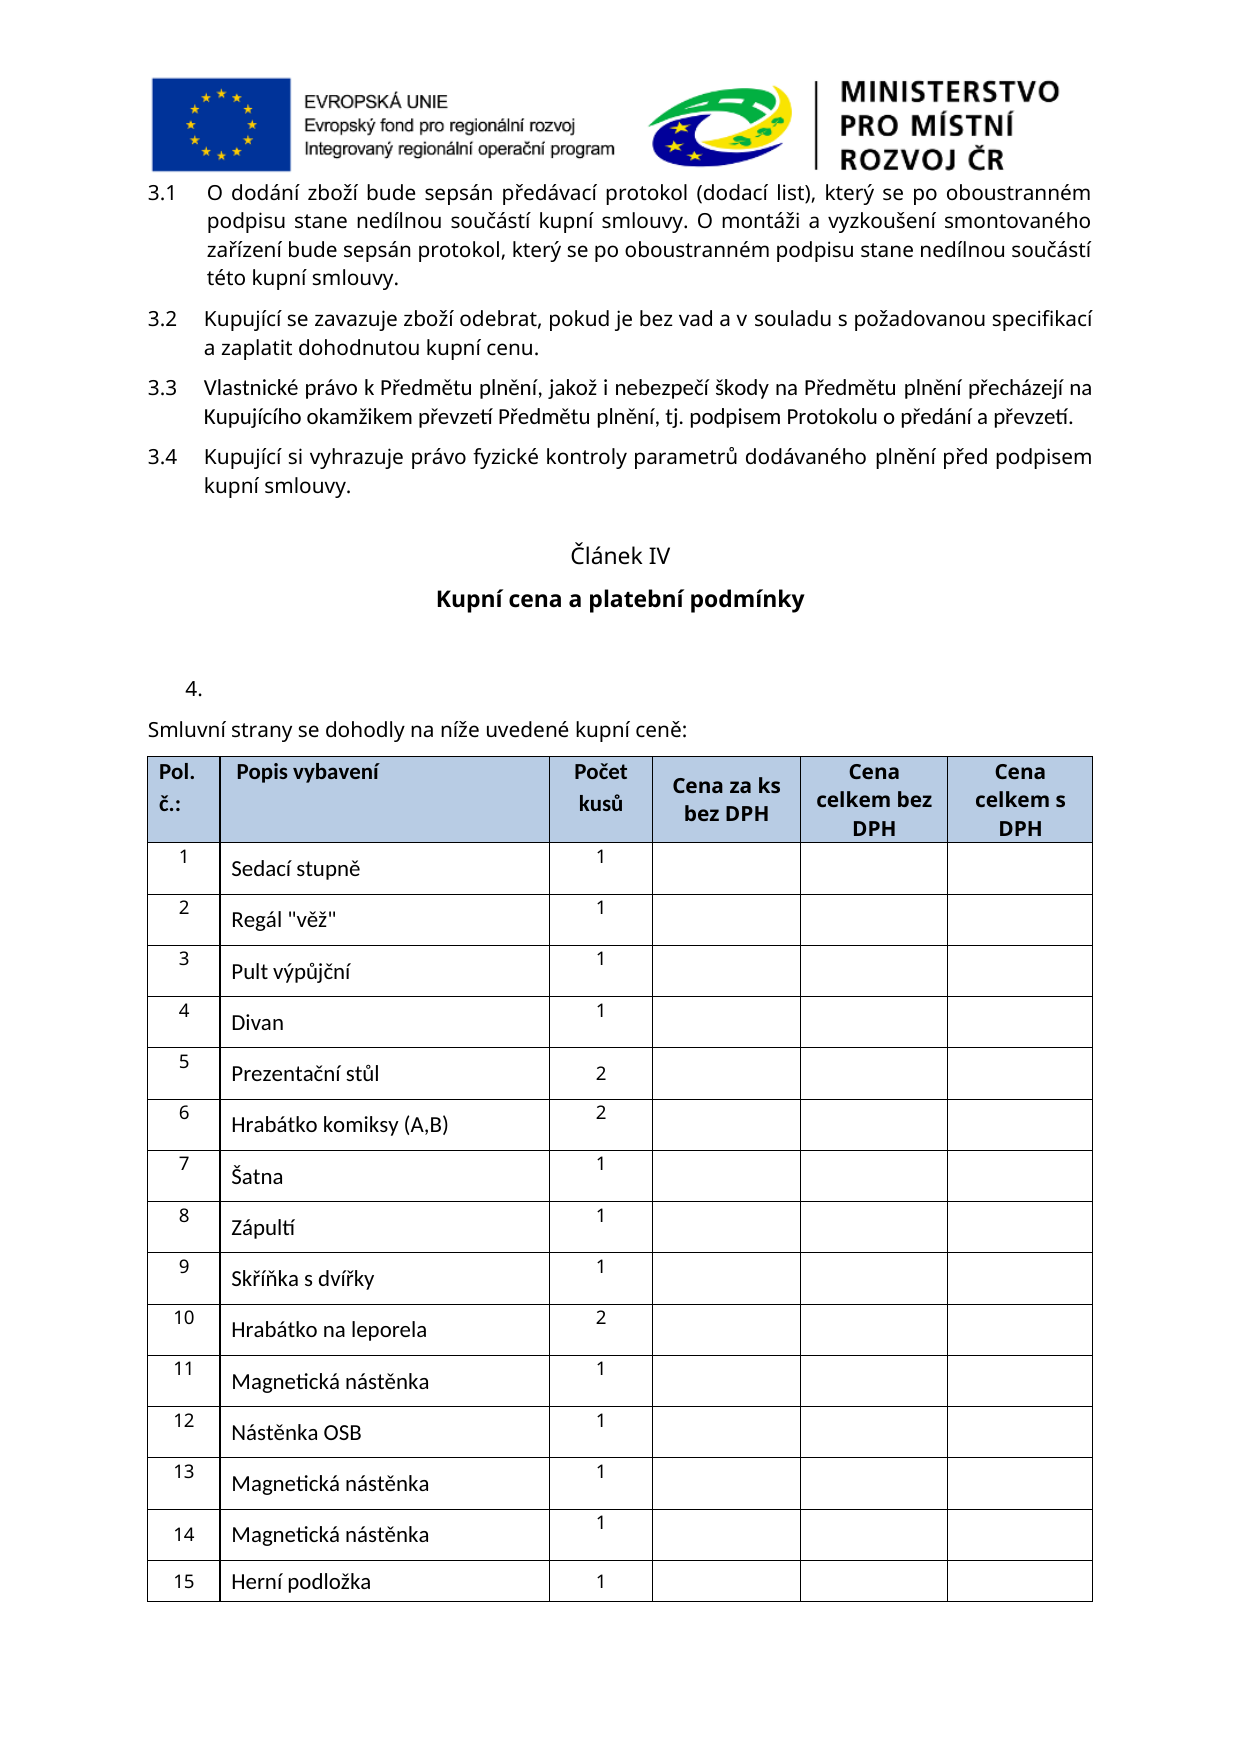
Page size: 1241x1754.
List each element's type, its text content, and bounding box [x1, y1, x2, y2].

table_cell 11 [148, 1356, 219, 1406]
list Vlastnické právo k Předmětu plnění, jakož i nebezpečí škody na Předmětu plnění přecházejí na Kupujícího okamžikem převzetí Předmětu plnění, tj. podpisem Protokolu o předání a převzetí. [148, 373, 1093, 430]
table_cell Divan [221, 997, 549, 1047]
table_cell [801, 1356, 947, 1406]
table_cell Sedací stupně [221, 843, 549, 893]
table_cell [801, 1253, 947, 1303]
table_cell 1 [550, 1510, 652, 1560]
table_cell 15 [148, 1561, 219, 1601]
table_cell Zápultí [221, 1202, 549, 1252]
table_cell 9 [148, 1253, 219, 1303]
table_cell [801, 1305, 947, 1355]
table_cell [948, 1151, 1092, 1201]
table_header Pol. č.: [148, 757, 219, 842]
table_cell [801, 1458, 947, 1508]
picture [147, 73, 1093, 178]
table_cell [653, 997, 800, 1047]
table_cell [948, 895, 1092, 945]
table_cell [801, 1202, 947, 1252]
table_cell [948, 1356, 1092, 1406]
table_header Cena celkem bez DPH [801, 757, 947, 842]
table_cell 14 [148, 1510, 219, 1560]
table_cell Pult výpůjční [221, 946, 549, 996]
table_cell [801, 895, 947, 945]
table_cell 1 [550, 946, 652, 996]
table_cell 1 [148, 843, 219, 893]
table_cell [653, 1407, 800, 1457]
table_cell Hrabátko na leporela [221, 1305, 549, 1355]
table_cell 1 [550, 843, 652, 893]
table_header Počet kusů [550, 757, 652, 842]
table_cell [801, 997, 947, 1047]
table_cell [653, 1048, 800, 1098]
table_header Cena za ks bez DPH [653, 757, 800, 842]
table_cell [653, 843, 800, 893]
table_cell 1 [550, 1253, 652, 1303]
table_cell 12 [148, 1407, 219, 1457]
table_cell [948, 1407, 1092, 1457]
table_cell Herní podložka [221, 1561, 549, 1601]
table_cell 1 [550, 1561, 652, 1601]
table_cell [948, 1561, 1092, 1601]
table_cell 1 [550, 997, 652, 1047]
table_cell [653, 1561, 800, 1601]
table_cell 10 [148, 1305, 219, 1355]
table_cell Šatna [221, 1151, 549, 1201]
table_cell [653, 1305, 800, 1355]
table_cell [653, 946, 800, 996]
table_header Cena celkem s DPH [948, 757, 1092, 842]
table_cell [948, 997, 1092, 1047]
table_cell 1 [550, 1202, 652, 1252]
table_cell 1 [550, 1407, 652, 1457]
table_cell [801, 1151, 947, 1201]
table_cell [801, 843, 947, 893]
text Kupní cena a platební podmínky [148, 582, 1093, 614]
table_cell Magnetická nástěnka [221, 1356, 549, 1406]
table_cell [653, 1510, 800, 1560]
table_cell Nástěnka OSB [221, 1407, 549, 1457]
table_cell [653, 1253, 800, 1303]
table_cell 2 [550, 1048, 652, 1098]
table_header Popis vybavení [221, 757, 549, 842]
table_cell 6 [148, 1100, 219, 1150]
table_cell [948, 1100, 1092, 1150]
table_cell 2 [148, 895, 219, 945]
table_cell [801, 1510, 947, 1560]
table_cell [801, 946, 947, 996]
table_cell 1 [550, 1151, 652, 1201]
table_cell [653, 1202, 800, 1252]
table_cell [801, 1100, 947, 1150]
table_cell [948, 946, 1092, 996]
table_cell 2 [550, 1100, 652, 1150]
table_cell [948, 1510, 1092, 1560]
table_cell Prezentační stůl [221, 1048, 549, 1098]
table_cell 4 [148, 997, 219, 1047]
table_cell [801, 1048, 947, 1098]
text Článek IV [148, 540, 1093, 572]
table_cell [653, 895, 800, 945]
table_cell 1 [550, 895, 652, 945]
table_cell 5 [148, 1048, 219, 1098]
table_cell [948, 1202, 1092, 1252]
list Kupující se zavazuje zboží odebrat, pokud je bez vad a v souladu s požadovanou specifikací a zaplatit dohodnutou kupní cenu. [148, 304, 1093, 361]
table_cell [653, 1356, 800, 1406]
table_cell [948, 1253, 1092, 1303]
table_cell [801, 1407, 947, 1457]
list Kupující si vyhrazuje právo fyzické kontroly parametrů dodávaného plnění před podpisem kupní smlouvy. [148, 442, 1093, 499]
table_cell [801, 1561, 947, 1601]
table_cell Regál "věž" [221, 895, 549, 945]
table_cell [653, 1458, 800, 1508]
table_cell 1 [550, 1356, 652, 1406]
table_cell 2 [550, 1305, 652, 1355]
list O dodání zboží bude sepsán předávací protokol (dodací list), který se po oboustranném podpisu stane nedílnou součástí kupní smlouvy. O montáži a vyzkoušení smontovaného zařízení bude sepsán protokol, který se po oboustranném podpisu stane nedílnou součástí této kupní smlouvy. [148, 178, 1093, 292]
table_cell [948, 843, 1092, 893]
table_cell Hrabátko komiksy (A,B) [221, 1100, 549, 1150]
table_cell 13 [148, 1458, 219, 1508]
table_cell Skříňka s dvířky [221, 1253, 549, 1303]
table_cell 1 [550, 1458, 652, 1508]
table_cell 3 [148, 946, 219, 996]
table_cell [653, 1100, 800, 1150]
table_cell [653, 1151, 800, 1201]
table_cell [948, 1458, 1092, 1508]
table_cell 7 [148, 1151, 219, 1201]
table_cell 8 [148, 1202, 219, 1252]
table_cell [948, 1048, 1092, 1098]
text Smluvní strany se dohodly na níže uvedené kupní ceně: [148, 715, 1093, 743]
table_cell Magnetická nástěnka [221, 1510, 549, 1560]
table_cell Magnetická nástěnka [221, 1458, 549, 1508]
table_cell [948, 1305, 1092, 1355]
